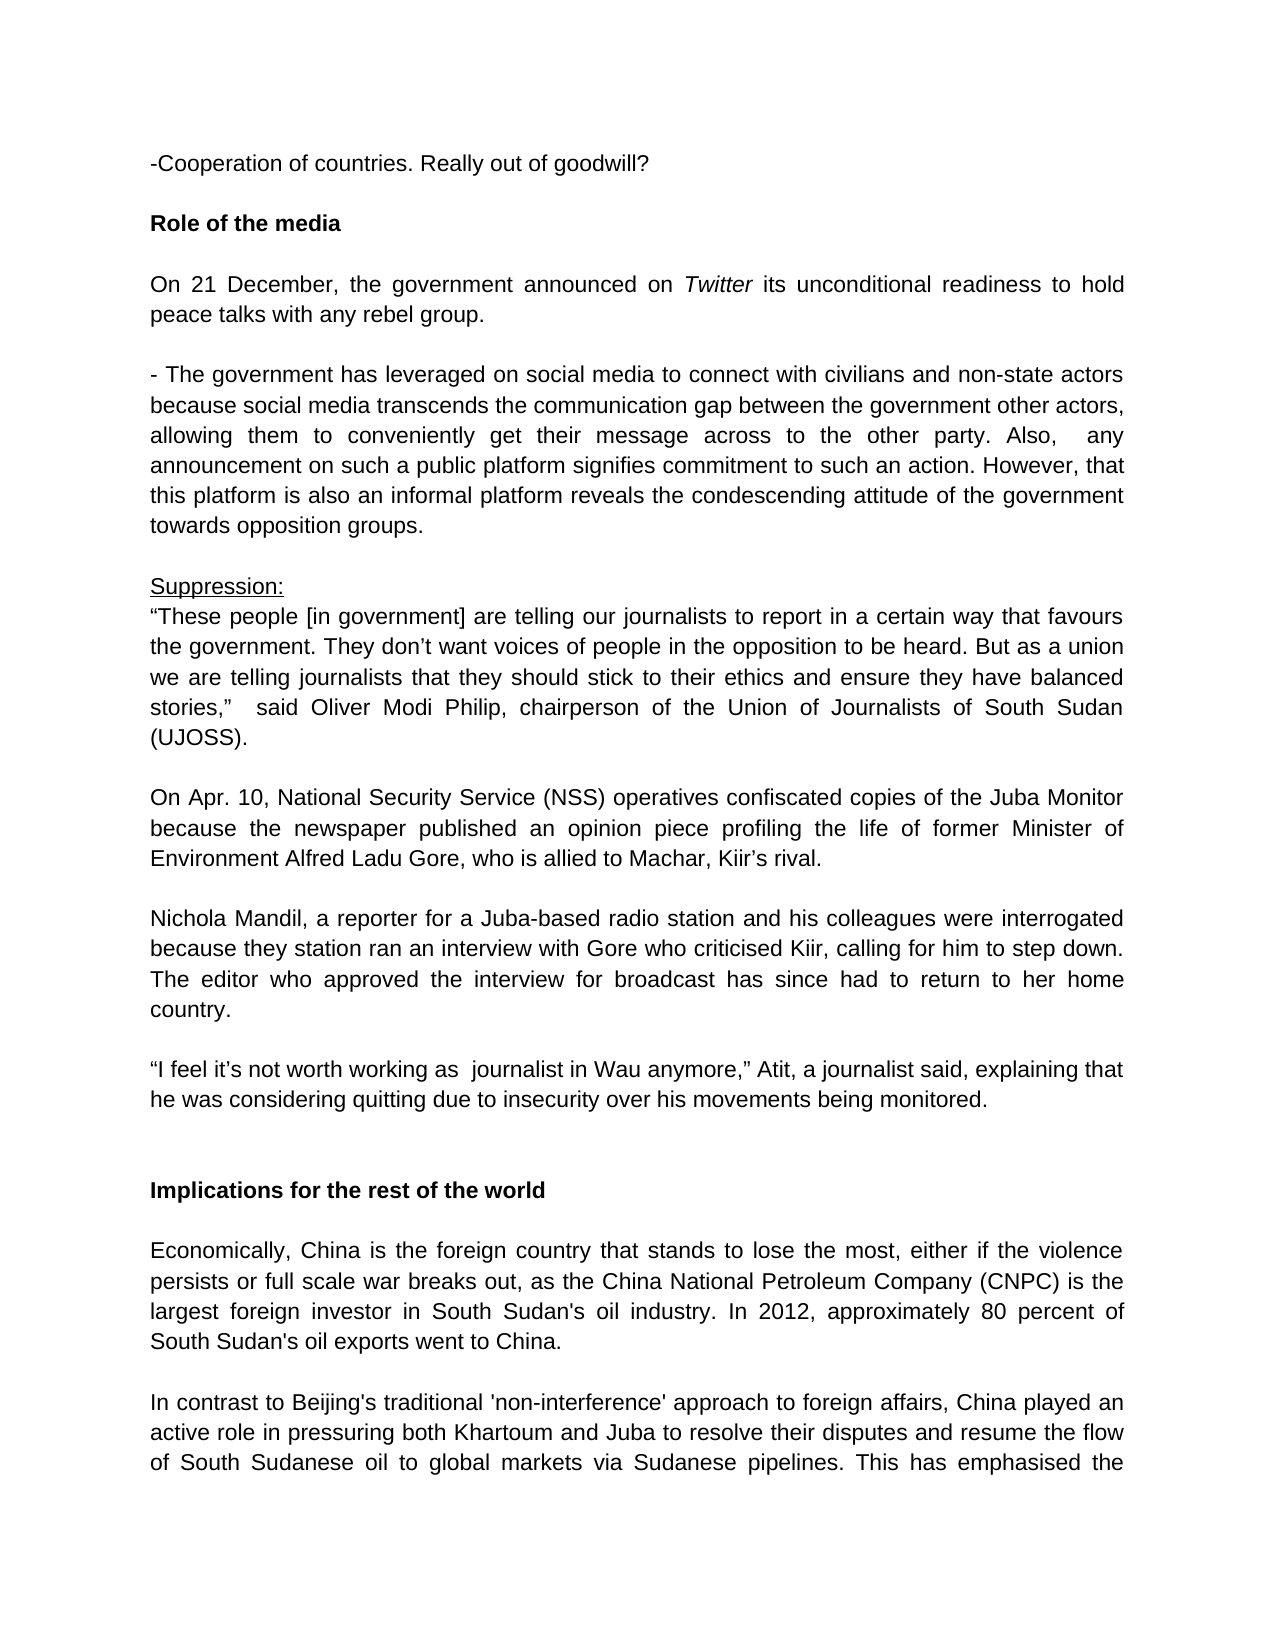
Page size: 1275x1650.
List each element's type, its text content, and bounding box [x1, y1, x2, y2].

text Nichola Mandil, a reporter for a Juba-based radio station and his colleagues were interrogated because they station ran an interview with Gore who criticised Kiir, calling for him to step down. The editor who approved the interview for broadcast has since had to return to her home country. [150, 905, 1125, 1022]
text On 21 December, the government announced on Twitter its unconditional readiness to hold peace talks with any rebel group. [150, 271, 1125, 327]
text Economically, China is the foreign country that stands to lose the most, either if the violence persists or full scale war breaks out, as the China National Petroleum Company (CNPC) is the largest foreign investor in South Sudan's oil industry. In 2012, approximately 80 percent of South Sudan's oil exports went to China. [150, 1237, 1125, 1354]
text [150, 1388, 1125, 1475]
text “I feel it’s not worth working as journalist in Wau anymore,” Atit, a journalist said, explaining that he was considering quitting due to insecurity over his movements being monitored. [150, 1056, 1125, 1113]
text On Apr. 10, National Security Service (NSS) operatives confiscated copies of the Juba Monitor because the newspaper published an opinion piece profiling the life of former Minister of Environment Alfred Ladu Gore, who is allied to Machar, Kiir’s rival. [150, 784, 1125, 871]
text Implications for the rest of the world [150, 1177, 1125, 1203]
text Role of the media [150, 210, 1125, 237]
text - The government has leveraged on social media to connect with civilians and non-state actors because social media transcends the communication gap between the government other actors, allowing them to conveniently get their message across to the other party. Also, any announcement on such a public platform signifies commitment to such an action. However, that this platform is also an informal platform reveals the condescending attitude of the government towards opposition groups. [150, 361, 1125, 539]
text Suppression: [150, 573, 1125, 599]
text -Cooperation of countries. Really out of goodwill? [150, 150, 1125, 176]
text “These people [in government] are telling our journalists to report in a certain way that favours the government. They don’t want voices of people in the opposition to be heard. But as a union we are telling journalists that they should stick to their ethics and ensure they have balanced stories,” said Oliver Modi Philip, chairperson of the Union of Journalists of South Sudan (UJOSS). [150, 603, 1125, 750]
